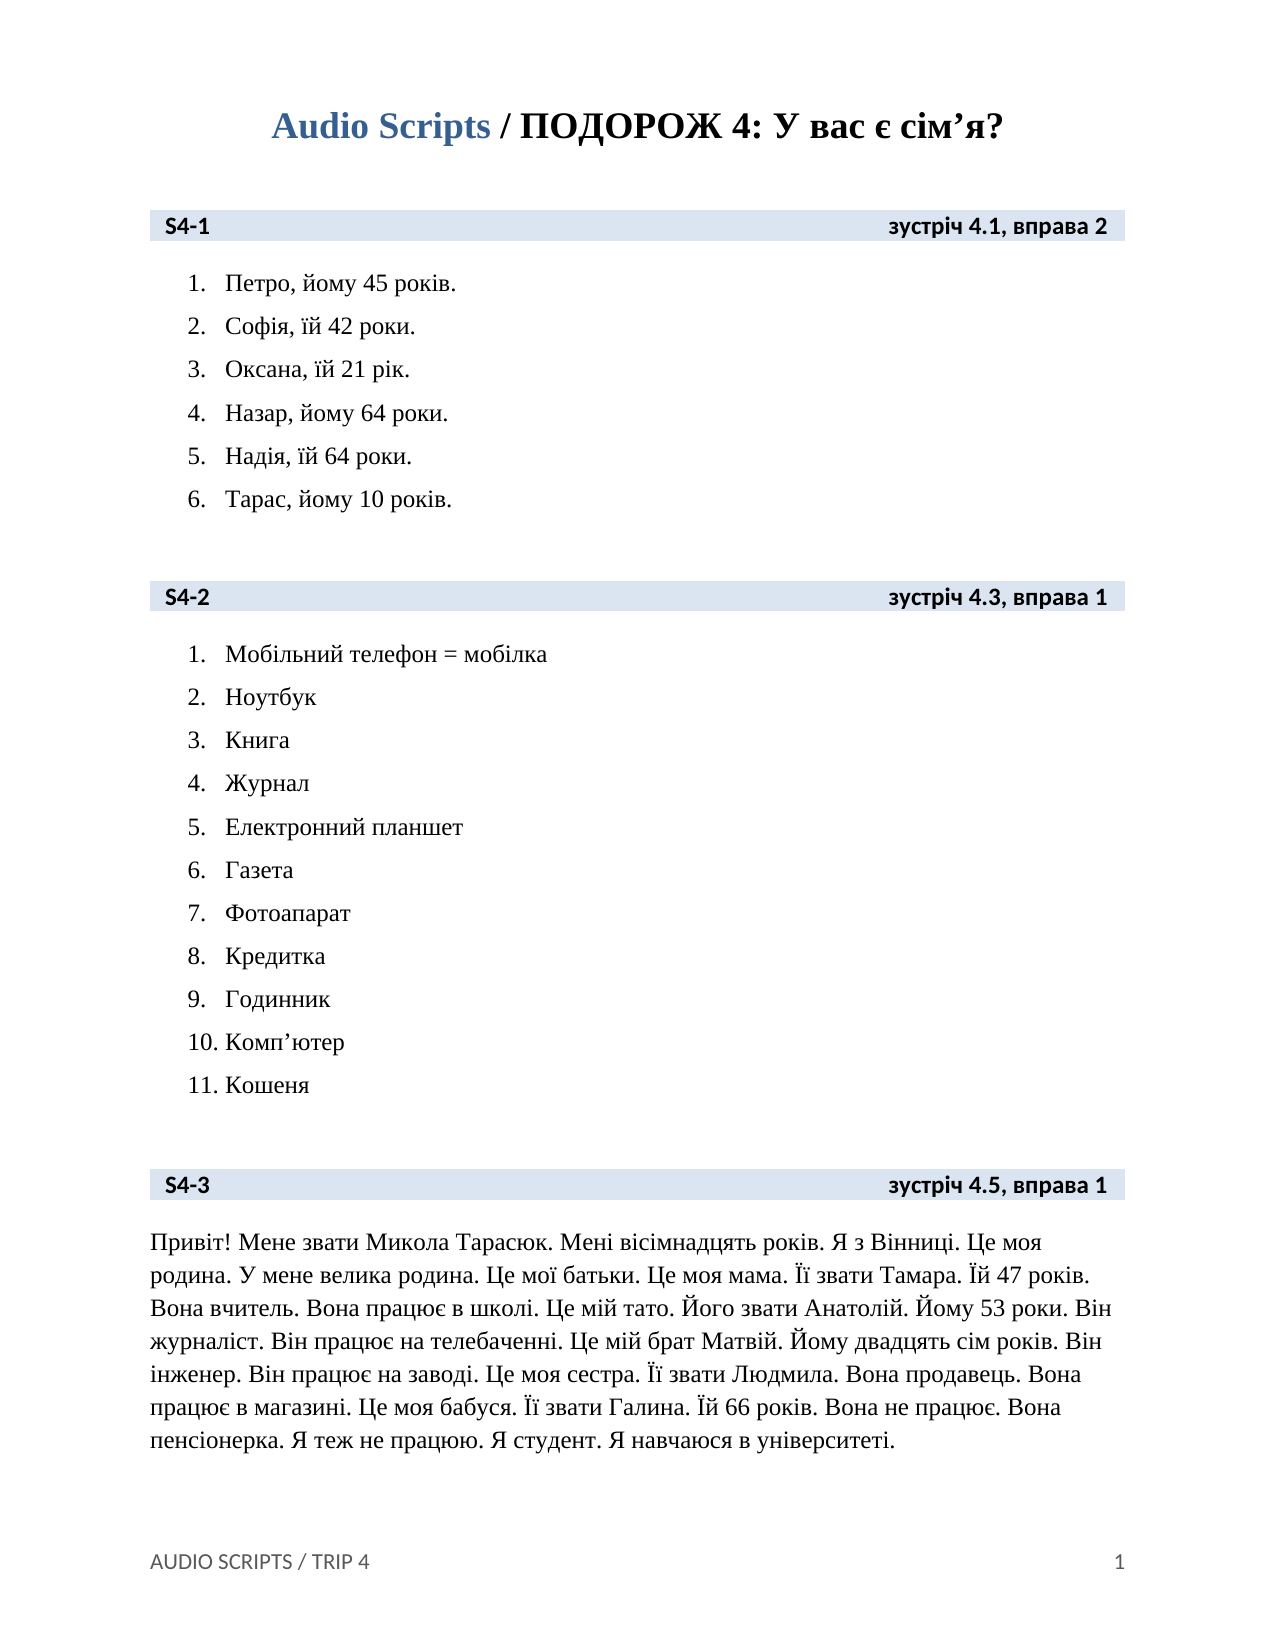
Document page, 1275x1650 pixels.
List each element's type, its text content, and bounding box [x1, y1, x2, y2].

text S4-1 зустріч 4.1, вправа 2 [150, 210, 1125, 241]
list Книга [187, 725, 1125, 754]
list Ноутбук [187, 682, 1125, 711]
text S4-2 зустріч 4.3, вправа 1 [150, 581, 1125, 611]
list Електронний планшет [187, 812, 1125, 840]
list Петро, йому 45 років. [187, 268, 1125, 297]
list Годинник [187, 984, 1125, 1013]
list Комп’ютер [187, 1027, 1125, 1056]
list Назар, йому 64 роки. [187, 398, 1125, 426]
list Надія, їй 64 роки. [187, 441, 1125, 469]
text S4-3 зустріч 4.5, вправа 1 [150, 1169, 1125, 1200]
list Кредитка [187, 941, 1125, 970]
list Фотоапарат [187, 898, 1125, 927]
list Кошеня [187, 1070, 1125, 1099]
list Журнал [187, 768, 1125, 797]
list Газета [187, 855, 1125, 883]
list Тарас, йому 10 років. [187, 484, 1125, 513]
text Audio Scripts / ПОДОРОЖ 4: У вас є сім’я? [150, 103, 1125, 146]
text Привіт! Мене звати Микола Тарасюк. Мені вісімнадцять років. Я з Вінниці. Це моя родина. У мене велика родина. Це мої батьки. Це моя мама. Її звати Тамара. Їй 47 років. Вона вчитель. Вона працює в школі. Це мій тато. Його звати Анатолій. Йому 53 роки. Він журналіст. Він працює на телебаченні. Це мій брат Матвій. Йому двадцять сім років. Він інженер. Він працює на заводі. Це моя сестра. Її звати Людмила. Вона продавець. Вона працює в магазині. Це моя бабуся. Її звати Галина. Їй 66 років. Вона не працює. Вона пенсіонерка. Я теж не працюю. Я студент. Я навчаюся в університеті. [150, 1227, 1125, 1454]
list Оксана, їй 21 рік. [187, 354, 1125, 383]
list Софія, їй 42 роки. [187, 311, 1125, 340]
list Мобільний телефон = мобілка [187, 639, 1125, 668]
